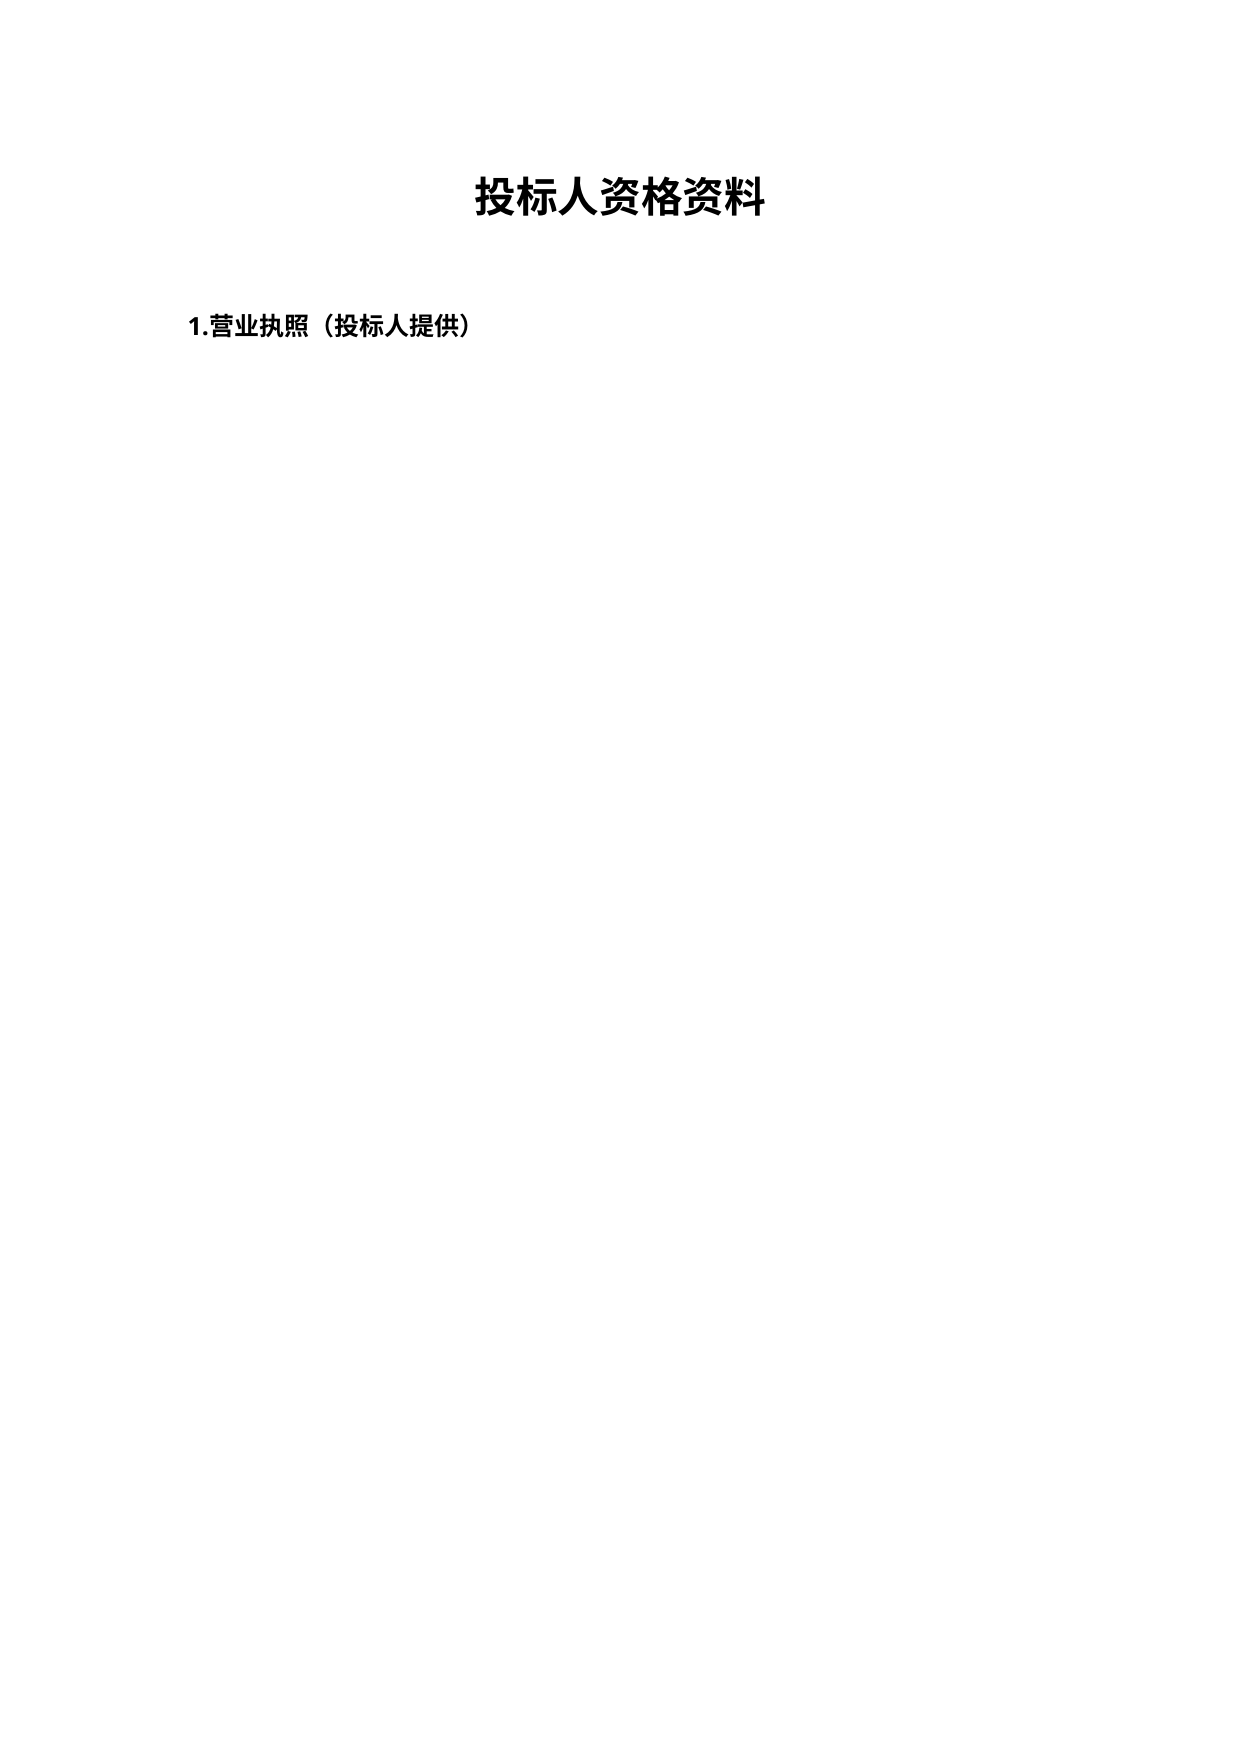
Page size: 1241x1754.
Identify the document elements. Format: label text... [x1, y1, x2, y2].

text 投标人资格资料 [187, 162, 1053, 227]
text 1.营业执照（投标人提供） [187, 292, 1053, 357]
